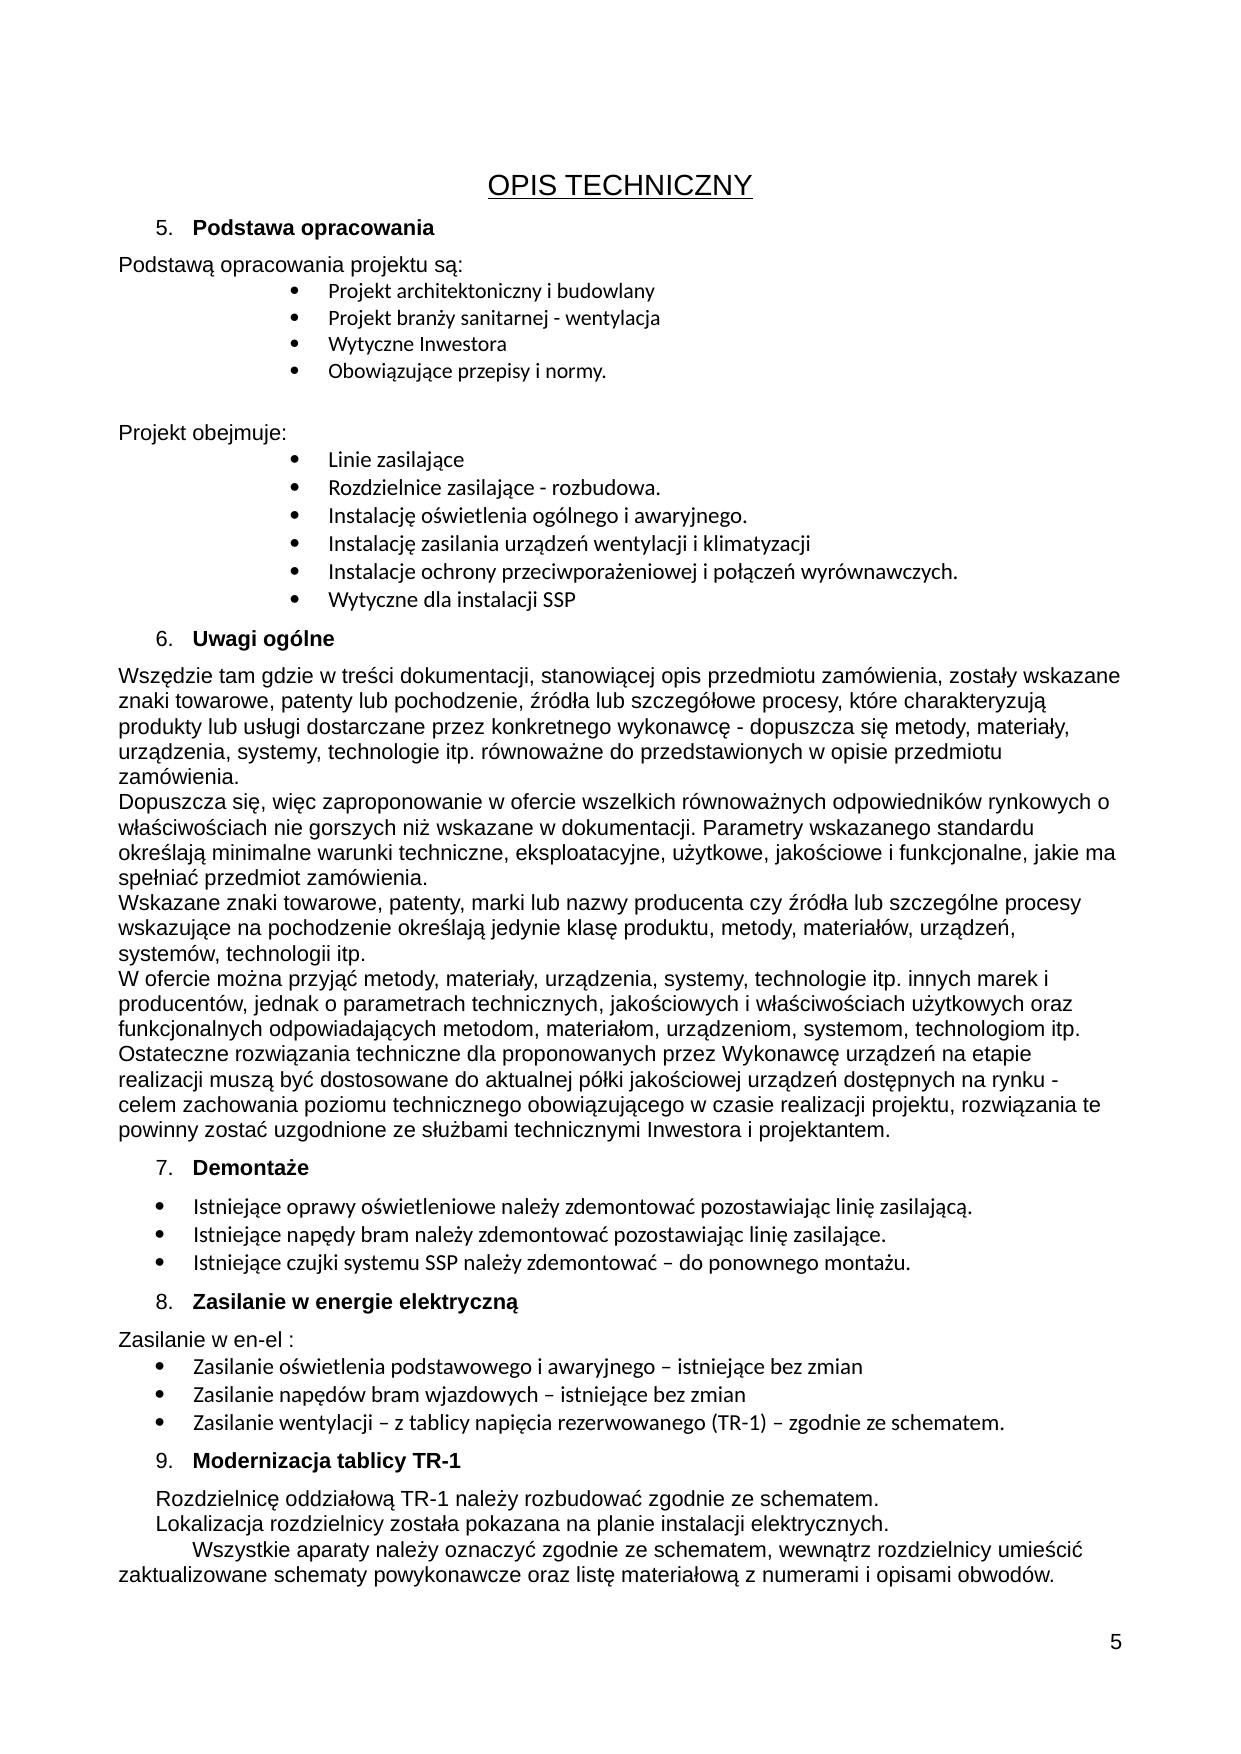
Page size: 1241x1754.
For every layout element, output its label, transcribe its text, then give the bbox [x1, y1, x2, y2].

text Rozdzielnicę oddziałową TR-1 należy rozbudować zgodnie ze schematem. [118, 1486, 1122, 1511]
subtitle Zasilanie w energie elektryczną [155, 1289, 1122, 1314]
subtitle Modernizacja tablicy TR-1 [155, 1448, 1122, 1473]
list Wytyczne dla instalacji SSP [291, 585, 1122, 613]
subtitle Uwagi ogólne [155, 625, 1122, 651]
text Wskazane znaki towarowe, patenty, marki lub nazwy producenta czy źródła lub szczególne procesy wskazujące na pochodzenie określają jedynie klasę produktu, metody, materiałów, urządzeń, systemów, technologii itp. [118, 890, 1122, 966]
list Istniejące oprawy oświetleniowe należy zdemontować pozostawiając linię zasilającą. [156, 1192, 1122, 1220]
list Rozdzielnice zasilające - rozbudowa. [291, 473, 1122, 501]
list Obowiązujące przepisy i normy. [291, 357, 1122, 384]
subtitle Demontaże [155, 1154, 1122, 1180]
list Instalację oświetlenia ogólnego i awaryjnego. [291, 501, 1122, 529]
list Zasilanie oświetlenia podstawowego i awaryjnego – istniejące bez zmian [156, 1352, 1122, 1380]
list Instalację zasilania urządzeń wentylacji i klimatyzacji [291, 529, 1122, 557]
text Podstawą opracowania projektu są: [118, 252, 1122, 277]
subtitle Podstawa opracowania [155, 214, 1122, 239]
text Wszystkie aparaty należy oznaczyć zgodnie ze schematem, wewnątrz rozdzielnicy umieścić zaktualizowane schematy powykonawcze oraz listę materiałową z numerami i opisami obwodów. [118, 1536, 1122, 1587]
list Projekt architektoniczny i budowlany [291, 277, 1122, 304]
list Zasilanie napędów bram wjazdowych – istniejące bez zmian [156, 1380, 1122, 1408]
list Wytyczne Inwestora [291, 331, 1122, 357]
list Instalacje ochrony przeciwporażeniowej i połączeń wyrównawczych. [291, 557, 1122, 585]
list Linie zasilające [291, 445, 1122, 473]
text Zasilanie w en-el : [118, 1327, 1122, 1352]
text Lokalizacja rozdzielnicy została pokazana na planie instalacji elektrycznych. [118, 1511, 1122, 1536]
text OPIS TECHNICZNY [118, 168, 1122, 202]
text Projekt obejmuje: [118, 419, 1122, 445]
text W ofercie można przyjąć metody, materiały, urządzenia, systemy, technologie itp. innych marek i producentów, jednak o parametrach technicznych, jakościowych i właściwościach użytkowych oraz funkcjonalnych odpowiadających metodom, materiałom, urządzeniom, systemom, technologiom itp. [118, 966, 1122, 1041]
list Istniejące napędy bram należy zdemontować pozostawiając linię zasilające. [156, 1220, 1122, 1248]
text Dopuszcza się, więc zaproponowanie w ofercie wszelkich równoważnych odpowiedników rynkowych o właściwościach nie gorszych niż wskazane w dokumentacji. Parametry wskazanego standardu określają minimalne warunki techniczne, eksploatacyjne, użytkowe, jakościowe i funkcjonalne, jakie ma spełniać przedmiot zamówienia. [118, 789, 1122, 890]
list Istniejące czujki systemu SSP należy zdemontować – do ponownego montażu. [156, 1248, 1122, 1276]
text Ostateczne rozwiązania techniczne dla proponowanych przez Wykonawcę urządzeń na etapie realizacji muszą być dostosowane do aktualnej półki jakościowej urządzeń dostępnych na rynku - celem zachowania poziomu technicznego obowiązującego w czasie realizacji projektu, rozwiązania te powinny zostać uzgodnione ze służbami technicznymi Inwestora i projektantem. [118, 1041, 1122, 1142]
list Projekt branży sanitarnej - wentylacja [291, 304, 1122, 331]
list Zasilanie wentylacji – z tablicy napięcia rezerwowanego (TR-1) – zgodnie ze schematem. [156, 1408, 1122, 1436]
text Wszędzie tam gdzie w treści dokumentacji, stanowiącej opis przedmiotu zamówienia, zostały wskazane znaki towarowe, patenty lub pochodzenie, źródła lub szczegółowe procesy, które charakteryzują produkty lub usługi dostarczane przez konkretnego wykonawcę - dopuszcza się metody, materiały, urządzenia, systemy, technologie itp. równoważne do przedstawionych w opisie przedmiotu zamówienia. [118, 663, 1122, 789]
